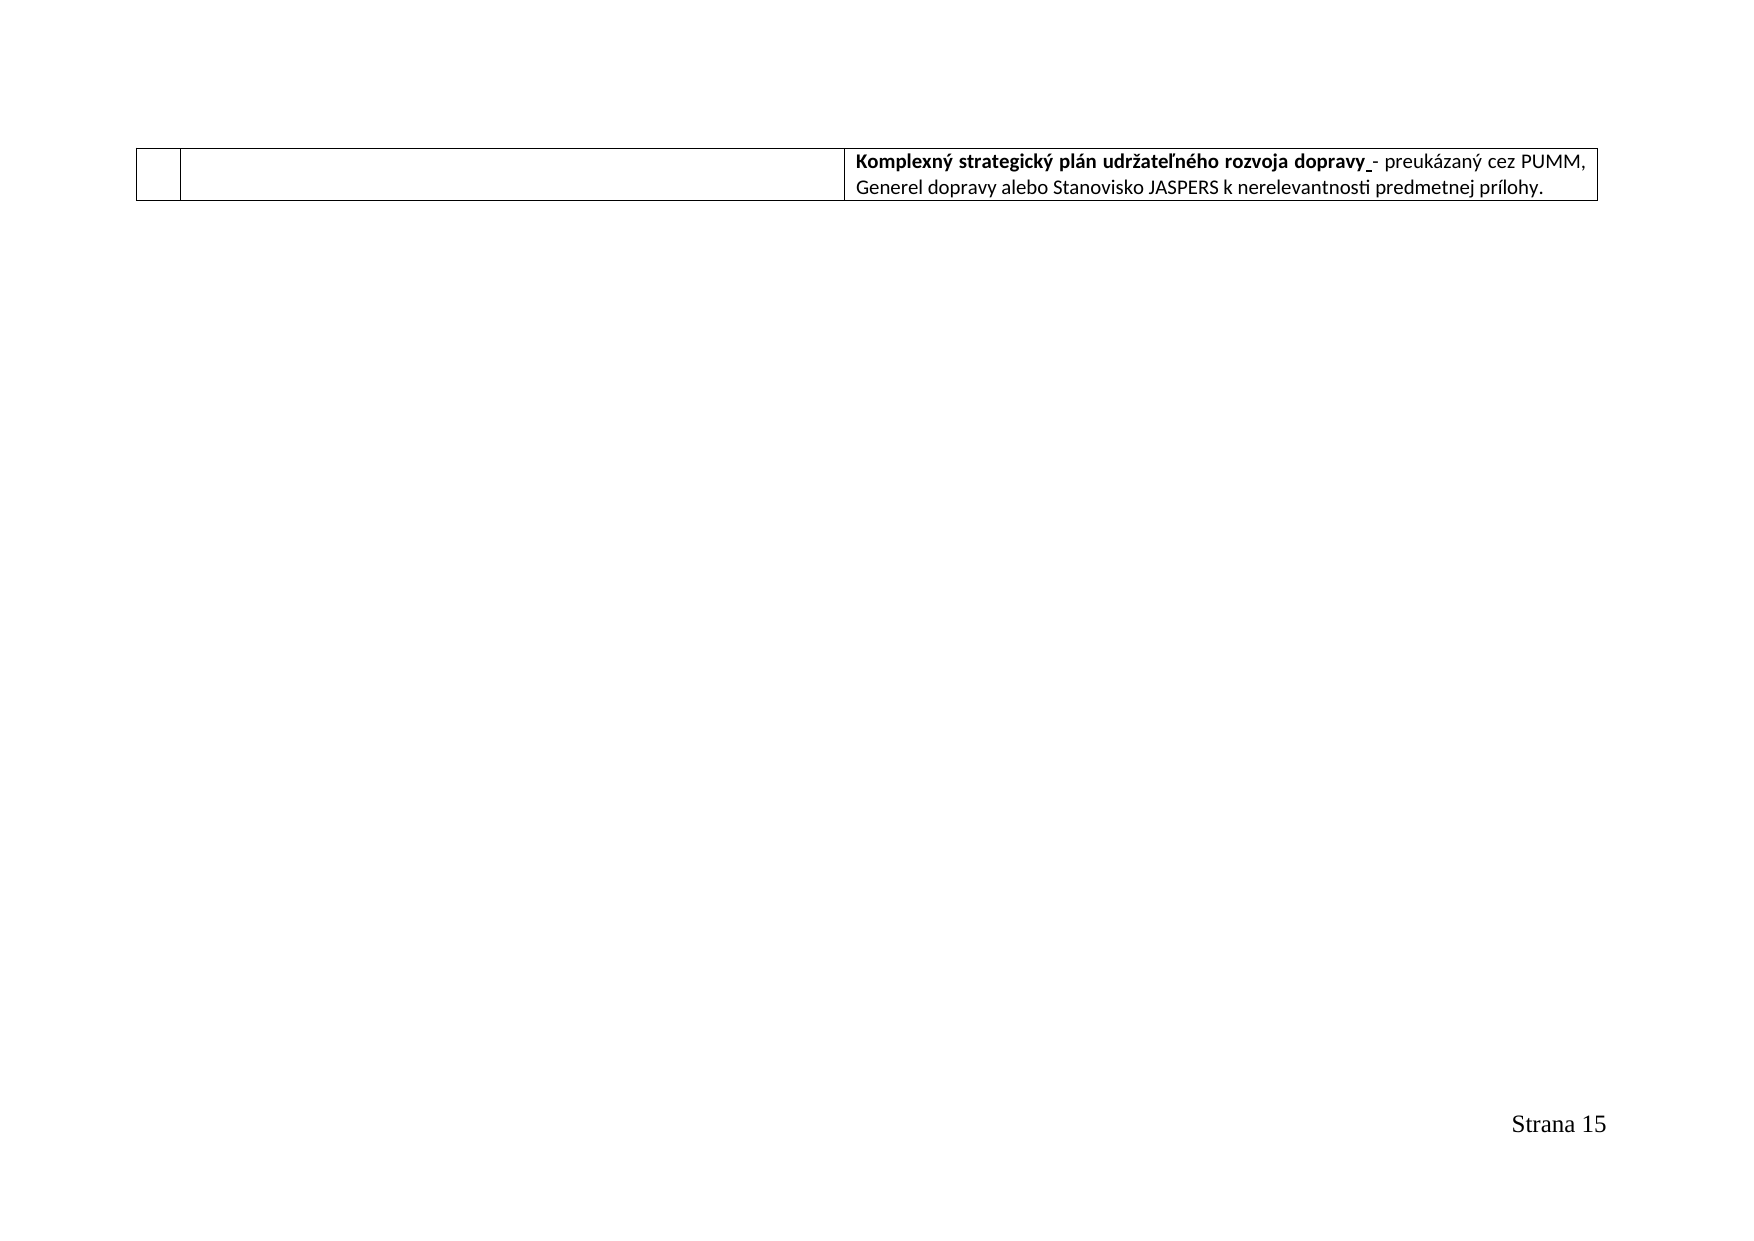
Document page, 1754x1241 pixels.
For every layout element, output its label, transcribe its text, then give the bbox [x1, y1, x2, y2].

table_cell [845, 149, 1597, 199]
table_cell 26 [137, 149, 180, 199]
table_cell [181, 149, 844, 199]
